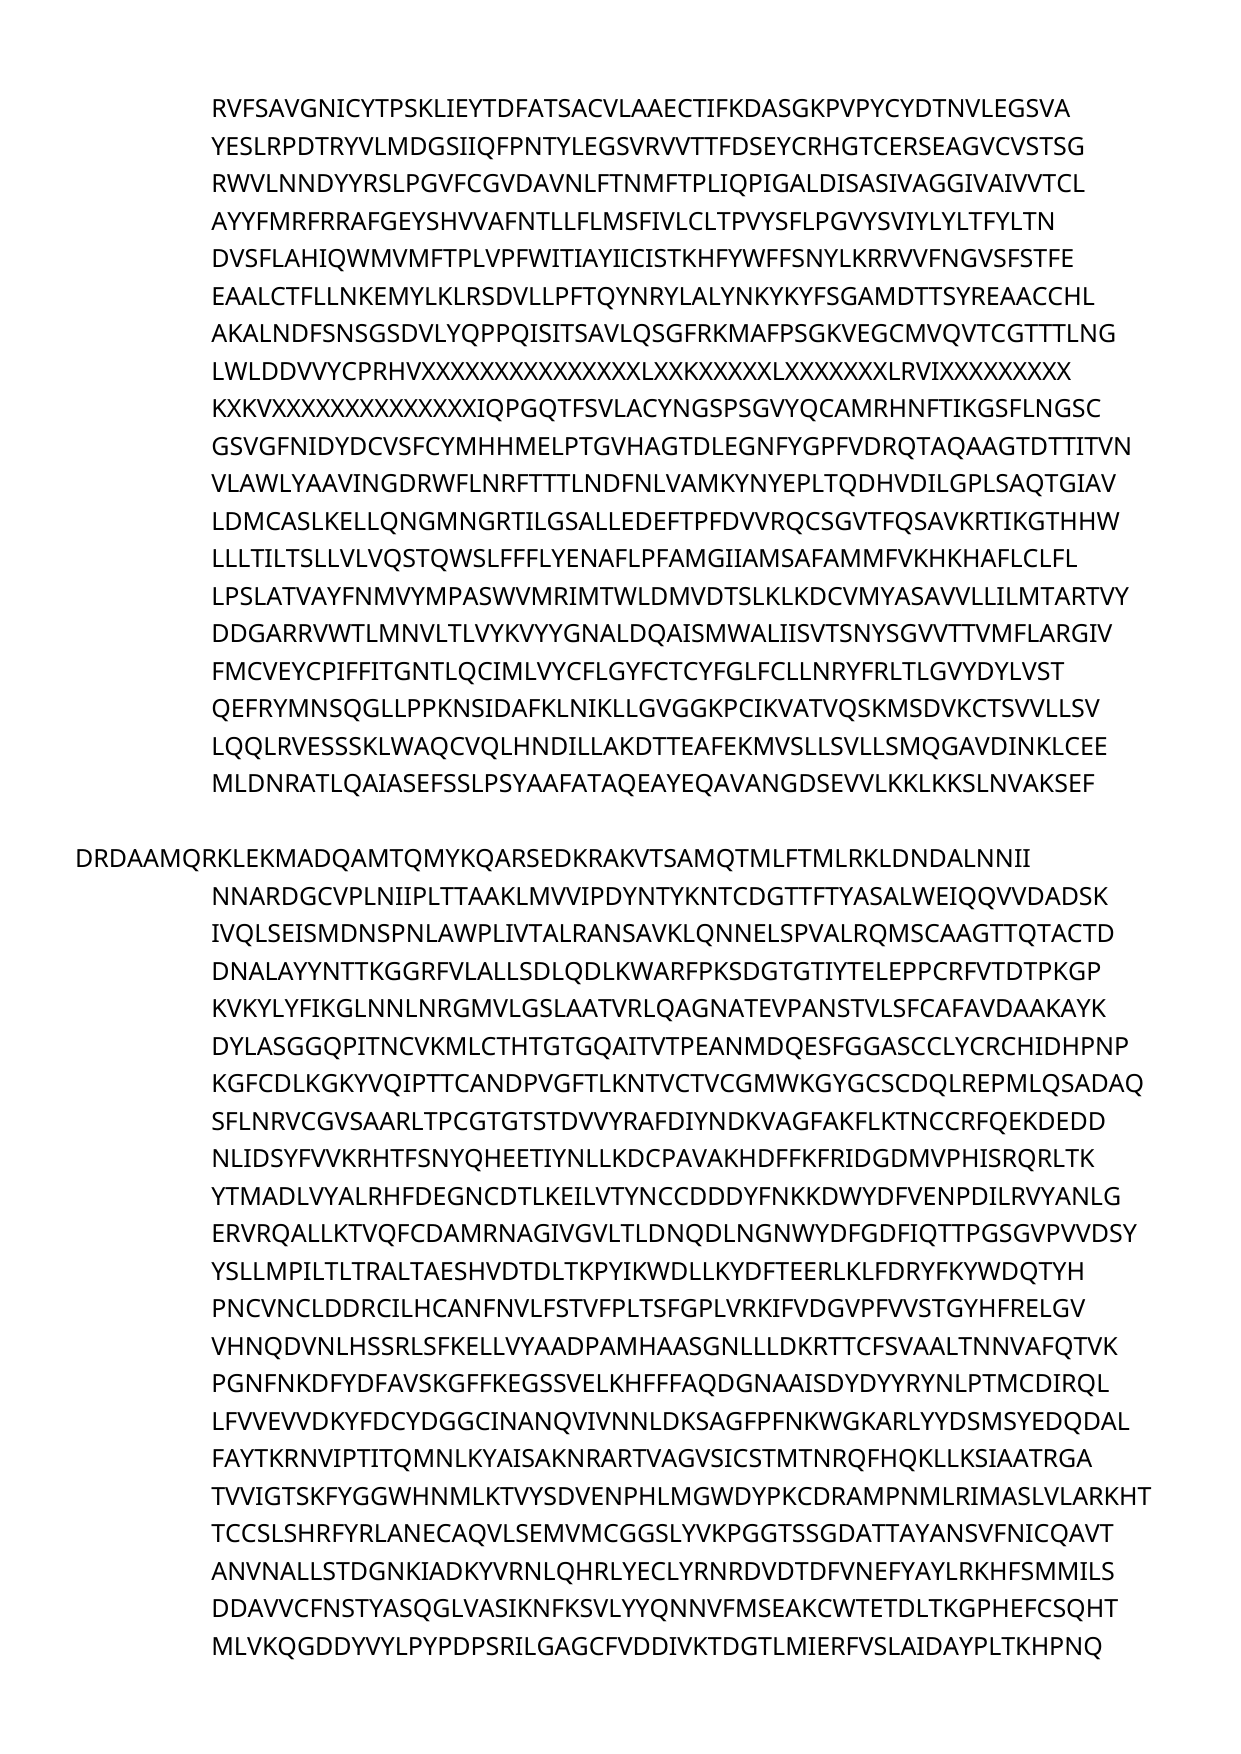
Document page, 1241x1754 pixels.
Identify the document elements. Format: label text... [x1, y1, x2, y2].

text VLAWLYAAVINGDRWFLNRFTTTLNDFNLVAMKYNYEPLTQDHVDILGPLSAQTGIAV [75, 464, 1165, 502]
text QEFRYMNSQGLLPPKNSIDAFKLNIKLLGVGGKPCIKVATVQSKMSDVKCTSVVLLSV [75, 689, 1165, 727]
text FAYTKRNVIPTITQMNLKYAISAKNRARTVAGVSICSTMTNRQFHQKLLKSIAATRGA [75, 1439, 1165, 1477]
text RWVLNNDYYRSLPGVFCGVDAVNLFTNMFTPLIQPIGALDISASIVAGGIVAIVVTCL [75, 164, 1165, 202]
text PNCVNCLDDRCILHCANFNVLFSTVFPLTSFGPLVRKIFVDGVPFVVSTGYHFRELGV [75, 1289, 1165, 1327]
text GSVGFNIDYDCVSFCYMHHMELPTGVHAGTDLEGNFYGPFVDRQTAQAAGTDTTITVN [75, 427, 1165, 464]
text DNALAYYNTTKGGRFVLALLSDLQDLKWARFPKSDGTGTIYTELEPPCRFVTDTPKGP [75, 952, 1165, 989]
text MLDNRATLQAIASEFSSLPSYAAFATAQEAYEQAVANGDSEVVLKKLKKSLNVAKSEF [75, 764, 1165, 802]
text KGFCDLKGKYVQIPTTCANDPVGFTLKNTVCTVCGMWKGYGCSCDQLREPMLQSADAQ [75, 1064, 1165, 1102]
text DRDAAMQRKLEKMADQAMTQMYKQARSEDKRAKVTSAMQTMLFTMLRKLDNDALNNII [75, 802, 1165, 877]
text LWLDDVVYCPRHVXXXXXXXXXXXXXXXLXXKXXXXXLXXXXXXXLRVIXXXXXXXXX [75, 352, 1165, 389]
text AYYFMRFRRAFGEYSHVVAFNTLLFLMSFIVLCLTPVYSFLPGVYSVIYLYLTFYLTN [75, 202, 1165, 239]
text MLVKQGDDYVYLPYPDPSRILGAGCFVDDIVKTDGTLMIERFVSLAIDAYPLTKHPNQ [75, 1627, 1165, 1664]
text DDGARRVWTLMNVLTLVYKVYYGNALDQAISMWALIISVTSNYSGVVTTVMFLARGIV [75, 614, 1165, 652]
text VHNQDVNLHSSRLSFKELLVYAADPAMHAASGNLLLDKRTTCFSVAALTNNVAFQTVK [75, 1327, 1165, 1364]
text TVVIGTSKFYGGWHNMLKTVYSDVENPHLMGWDYPKCDRAMPNMLRIMASLVLARKHT [75, 1477, 1165, 1514]
text KXKVXXXXXXXXXXXXXXIQPGQTFSVLACYNGSPSGVYQCAMRHNFTIKGSFLNGSC [75, 389, 1165, 427]
text IVQLSEISMDNSPNLAWPLIVTALRANSAVKLQNNELSPVALRQMSCAAGTTQTACTD [75, 914, 1165, 952]
text NNARDGCVPLNIIPLTTAAKLMVVIPDYNTYKNTCDGTTFTYASALWEIQQVVDADSK [75, 877, 1165, 914]
text LFVVEVVDKYFDCYDGGCINANQVIVNNLDKSAGFPFNKWGKARLYYDSMSYEDQDAL [75, 1402, 1165, 1439]
text RVFSAVGNICYTPSKLIEYTDFATSACVLAAECTIFKDASGKPVPYCYDTNVLEGSVA [75, 89, 1165, 127]
text YESLRPDTRYVLMDGSIIQFPNTYLEGSVRVVTTFDSEYCRHGTCERSEAGVCVSTSG [75, 127, 1165, 164]
text SFLNRVCGVSAARLTPCGTGTSTDVVYRAFDIYNDKVAGFAKFLKTNCCRFQEKDEDD [75, 1102, 1165, 1139]
text NLIDSYFVVKRHTFSNYQHEETIYNLLKDCPAVAKHDFFKFRIDGDMVPHISRQRLTK [75, 1139, 1165, 1177]
text LPSLATVAYFNMVYMPASWVMRIMTWLDMVDTSLKLKDCVMYASAVVLLILMTARTVY [75, 577, 1165, 614]
text FMCVEYCPIFFITGNTLQCIMLVYCFLGYFCTCYFGLFCLLNRYFRLTLGVYDYLVST [75, 652, 1165, 689]
text LQQLRVESSSKLWAQCVQLHNDILLAKDTTEAFEKMVSLLSVLLSMQGAVDINKLCEE [75, 727, 1165, 764]
text DVSFLAHIQWMVMFTPLVPFWITIAYIICISTKHFYWFFSNYLKRRVVFNGVSFSTFE [75, 239, 1165, 277]
text LDMCASLKELLQNGMNGRTILGSALLEDEFTPFDVVRQCSGVTFQSAVKRTIKGTHHW [75, 502, 1165, 539]
text TCCSLSHRFYRLANECAQVLSEMVMCGGSLYVKPGGTSSGDATTAYANSVFNICQAVT [75, 1514, 1165, 1552]
text EAALCTFLLNKEMYLKLRSDVLLPFTQYNRYLALYNKYKYFSGAMDTTSYREAACCHL [75, 277, 1165, 314]
text KVKYLYFIKGLNNLNRGMVLGSLAATVRLQAGNATEVPANSTVLSFCAFAVDAAKAYK [75, 989, 1165, 1027]
text DYLASGGQPITNCVKMLCTHTGTGQAITVTPEANMDQESFGGASCCLYCRCHIDHPNP [75, 1027, 1165, 1064]
text PGNFNKDFYDFAVSKGFFKEGSSVELKHFFFAQDGNAAISDYDYYRYNLPTMCDIRQL [75, 1364, 1165, 1402]
text LLLTILTSLLVLVQSTQWSLFFFLYENAFLPFAMGIIAMSAFAMMFVKHKHAFLCLFL [75, 539, 1165, 577]
text ERVRQALLKTVQFCDAMRNAGIVGVLTLDNQDLNGNWYDFGDFIQTTPGSGVPVVDSY [75, 1214, 1165, 1252]
text YSLLMPILTLTRALTAESHVDTDLTKPYIKWDLLKYDFTEERLKLFDRYFKYWDQTYH [75, 1252, 1165, 1289]
text DDAVVCFNSTYASQGLVASIKNFKSVLYYQNNVFMSEAKCWTETDLTKGPHEFCSQHT [75, 1589, 1165, 1627]
text ANVNALLSTDGNKIADKYVRNLQHRLYECLYRNRDVDTDFVNEFYAYLRKHFSMMILS [75, 1552, 1165, 1589]
text AKALNDFSNSGSDVLYQPPQISITSAVLQSGFRKMAFPSGKVEGCMVQVTCGTTTLNG [75, 314, 1165, 352]
text YTMADLVYALRHFDEGNCDTLKEILVTYNCCDDDYFNKKDWYDFVENPDILRVYANLG [75, 1177, 1165, 1214]
